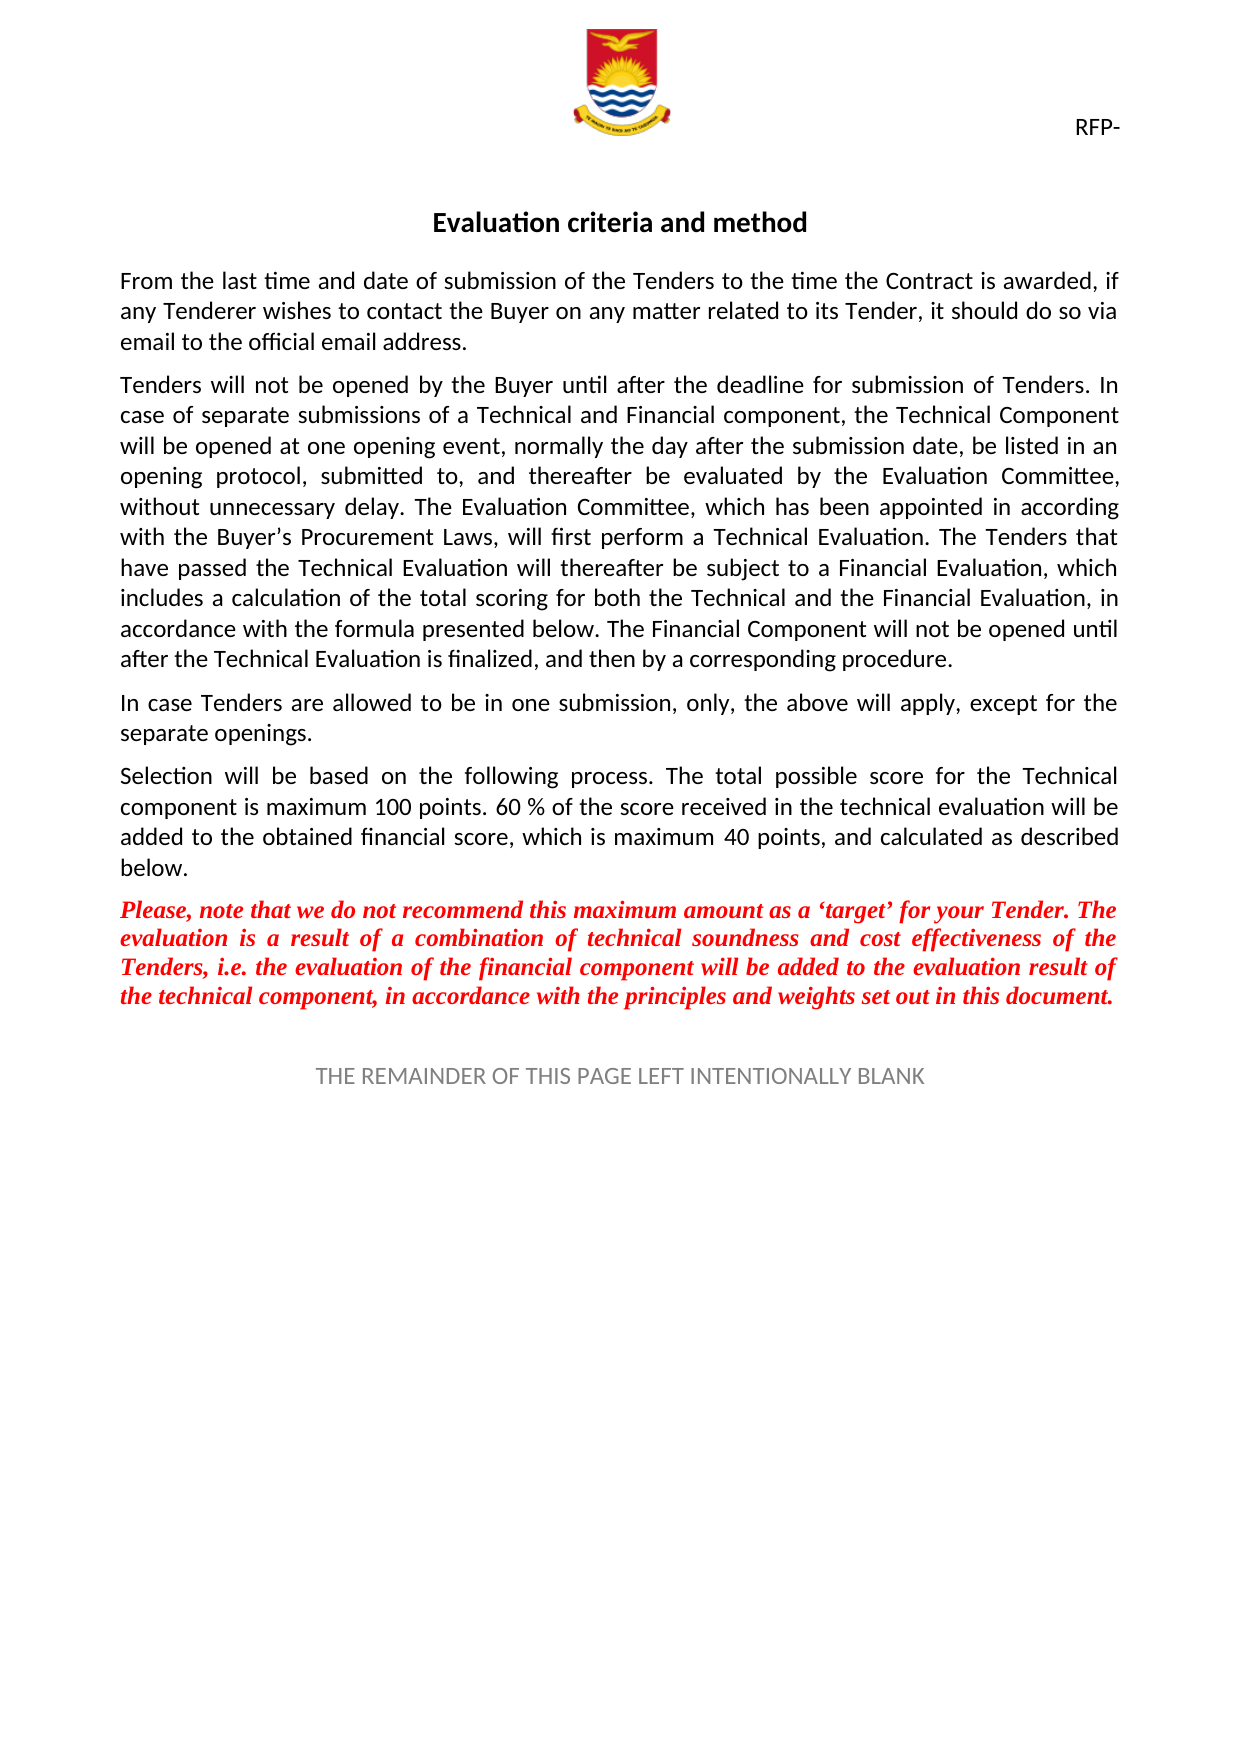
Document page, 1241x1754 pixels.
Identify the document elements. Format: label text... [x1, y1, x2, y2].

text THE REMAINDER OF THIS PAGE LEFT INTENTIONALLY BLANK [120, 1060, 1120, 1090]
text Please, note that we do not recommend this maximum amount as a ‘target’ for your Tender. The evaluation is a result of a combination of technical soundness and cost effectiveness of the Tenders, i.e. the evaluation of the financial component will be added to the evaluation result of the technical component, in accordance with the principles and weights set out in this document. [120, 895, 1120, 1010]
text Tenders will not be opened by the Buyer until after the deadline for submission of Tenders. In case of separate submissions of a Technical and Financial component, the Technical Component will be opened at one opening event, normally the day after the submission date, be listed in an opening protocol, submitted to, and thereafter be evaluated by the Evaluation Committee, without unnecessary delay. The Evaluation Committee, which has been appointed in according with the Buyer’s Procurement Laws, will first perform a Technical Evaluation. The Tenders that have passed the Technical Evaluation will thereafter be subject to a Financial Evaluation, which includes a calculation of the total scoring for both the Technical and the Financial Evaluation, in accordance with the formula presented below. The Financial Component will not be opened until after the Technical Evaluation is finalized, and then by a corresponding procedure. [120, 369, 1120, 674]
subtitle Evaluation criteria and method [120, 204, 1120, 240]
text From the last time and date of submission of the Tenders to the time the Contract is awarded, if any Tenderer wishes to contact the Buyer on any matter related to its Tender, it should do so via email to the official email address. [120, 265, 1120, 356]
text In case Tenders are allowed to be in one submission, only, the above will apply, except for the separate openings. [120, 687, 1120, 748]
text Selection will be based on the following process. The total possible score for the Technical component is maximum 100 points. 60 % of the score received in the technical evaluation will be added to the obtained financial score, which is maximum 40 points, and calculated as described below. [120, 760, 1120, 882]
picture [573, 29, 671, 136]
